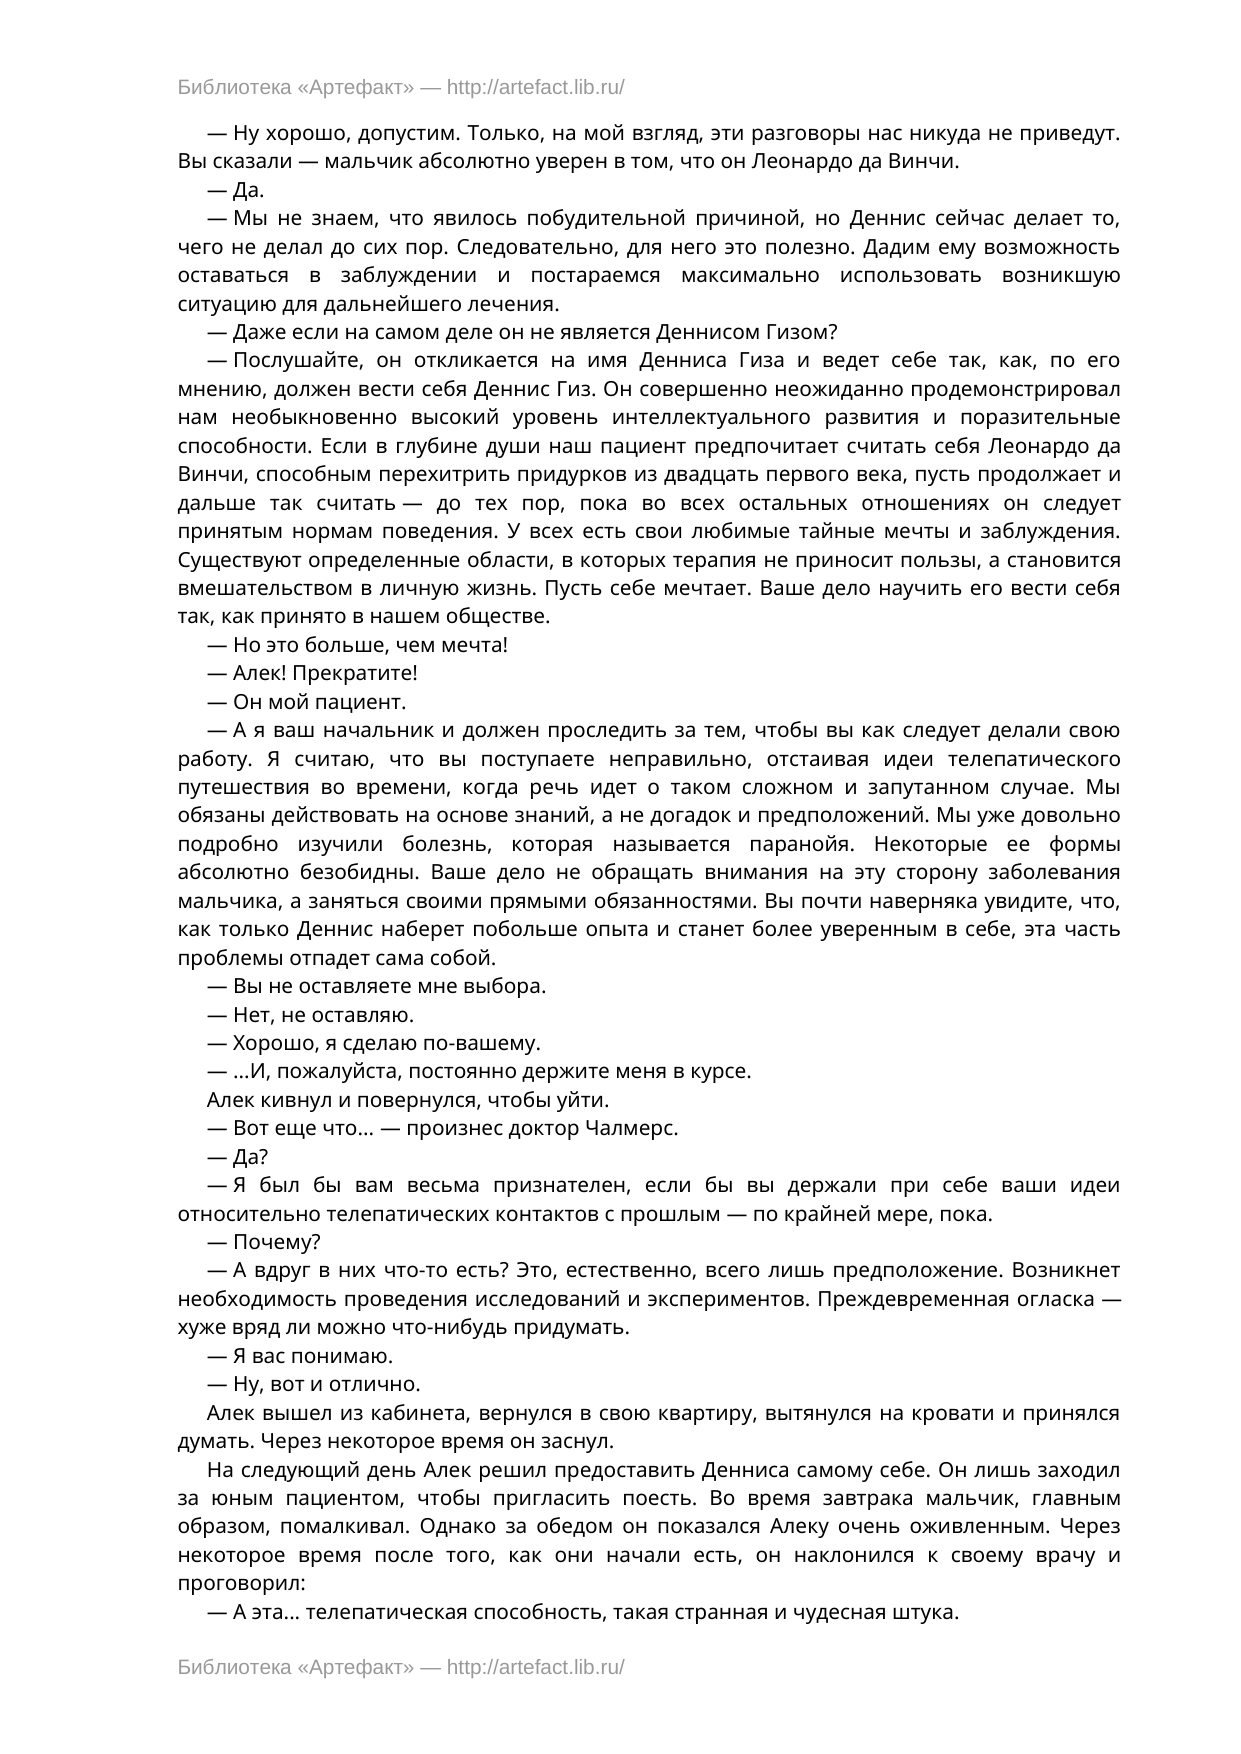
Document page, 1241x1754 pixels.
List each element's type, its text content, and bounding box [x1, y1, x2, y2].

text — Нет, не оставляю. [177, 1000, 1122, 1028]
text — Алек! Прекратите! [177, 658, 1122, 687]
text — Я вас понимаю. [177, 1341, 1122, 1369]
text На следующий день Алек решил предоставить Денниса самому себе. Он лишь заходил за юным пациентом, чтобы пригласить поесть. Во время завтрака мальчик, главным образом, помалкивал. Однако за обедом он показался Алеку очень оживленным. Через некоторое время после того, как они начали есть, он наклонился к своему врачу и проговорил: [177, 1455, 1122, 1597]
text — Ну хорошо, допустим. Только, на мой взгляд, эти разговоры нас никуда не приведут. Вы сказали — мальчик абсолютно уверен в том, что он Леонардо да Винчи. [177, 118, 1122, 175]
text — Да? [177, 1142, 1122, 1170]
text — Мы не знаем, что явилось побудительной причиной, но Деннис сейчас делает то, чего не делал до сих пор. Следовательно, для него это полезно. Дадим ему возможность оставаться в заблуждении и постараемся максимально использовать возникшую ситуацию для дальнейшего лечения. [177, 203, 1122, 317]
text — Я был бы вам весьма признателен, если бы вы держали при себе ваши идеи относительно телепатических контактов с прошлым — по крайней мере, пока. [177, 1170, 1122, 1227]
text — А вдруг в них что-то есть? Это, естественно, всего лишь предположение. Возникнет необходимость проведения исследований и экспериментов. Преждевременная огласка — хуже вряд ли можно что-нибудь придумать. [177, 1256, 1122, 1341]
text — Да. [177, 175, 1122, 203]
text — Вы не оставляете мне выбора. [177, 971, 1122, 1000]
text Алек вышел из кабинета, вернулся в свою квартиру, вытянулся на кровати и принялся думать. Через некоторое время он заснул. [177, 1398, 1122, 1455]
text — Послушайте, он откликается на имя Денниса Гиза и ведет себе так, как, по его мнению, должен вести себя Деннис Гиз. Он совершенно неожиданно продемонстрировал нам необыкновенно высокий уровень интеллектуального развития и поразительные способности. Если в глубине души наш пациент предпочитает считать себя Леонардо да Винчи, способным перехитрить придурков из двадцать первого века, пусть продолжает и дальше так считать — до тех пор, пока во всех остальных отношениях он следует принятым нормам поведения. У всех есть свои любимые тайные мечты и заблуждения. Существуют определенные области, в которых терапия не приносит пользы, а становится вмешательством в личную жизнь. Пусть себе мечтает. Ваше дело научить его вести себя так, как принято в нашем обществе. [177, 346, 1122, 630]
text — Но это больше, чем мечта! [177, 630, 1122, 658]
text — Почему? [177, 1227, 1122, 1256]
text — Хорошо, я сделаю по-вашему. [177, 1028, 1122, 1057]
text — А я ваш начальник и должен проследить за тем, чтобы вы как следует делали свою работу. Я считаю, что вы поступаете неправильно, отстаивая идеи телепатического путешествия во времени, когда речь идет о таком сложном и запутанном случае. Мы обязаны действовать на основе знаний, а не догадок и предположений. Мы уже довольно подробно изучили болезнь, которая называется паранойя. Некоторые ее формы абсолютно безобидны. Ваше дело не обращать внимания на эту сторону заболевания мальчика, а заняться своими прямыми обязанностями. Вы почти наверняка увидите, что, как только Деннис наберет побольше опыта и станет более уверенным в себе, эта часть проблемы отпадет сама собой. [177, 715, 1122, 971]
text — Даже если на самом деле он не является Деннисом Гизом? [177, 317, 1122, 346]
text — А эта... телепатическая способность, такая странная и чудесная штука. [177, 1597, 1122, 1625]
text — ...И, пожалуйста, постоянно держите меня в курсе. [177, 1057, 1122, 1085]
text — Ну, вот и отлично. [177, 1369, 1122, 1398]
text Алек кивнул и повернулся, чтобы уйти. [177, 1085, 1122, 1113]
text — Вот еще что... — произнес доктор Чалмерс. [177, 1113, 1122, 1142]
text — Он мой пациент. [177, 687, 1122, 715]
